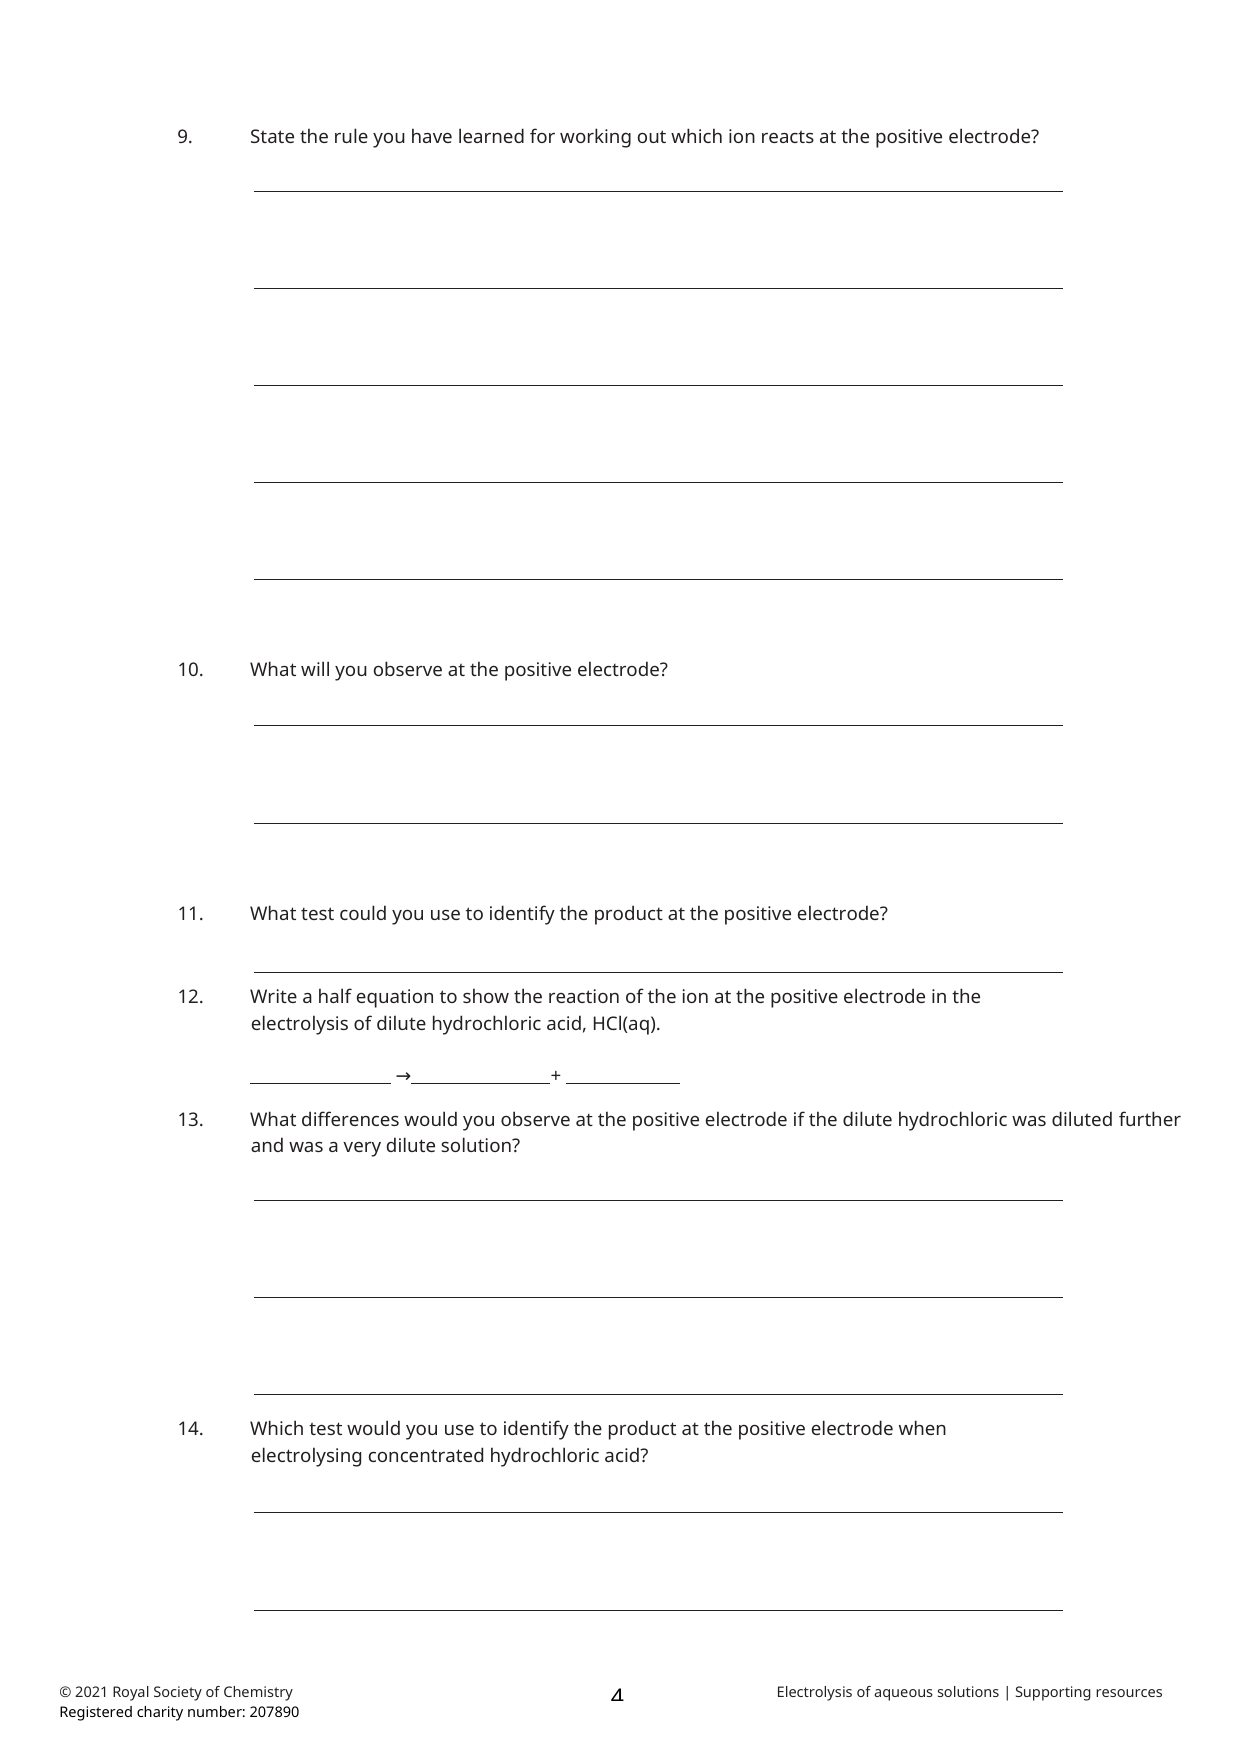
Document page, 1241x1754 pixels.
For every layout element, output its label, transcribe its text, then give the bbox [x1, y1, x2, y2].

list What differences would you observe at the positive electrode if the dilute hydrochloric was diluted further and was a very dilute solution? [177, 1107, 1194, 1158]
list What test could you use to identify the product at the positive electrode? [177, 900, 1194, 925]
text → + [250, 1062, 1194, 1087]
list Write a half equation to show the reaction of the ion at the positive electrode in the electrolysis of dilute hydrochloric acid, HCl(aq). [177, 983, 1058, 1036]
list State the rule you have learned for working out which ion reacts at the positive electrode? [177, 123, 1194, 149]
list What will you observe at the positive electrode? [177, 656, 986, 681]
list Which test would you use to identify the product at the positive electrode when electrolysing concentrated hydrochloric acid? [177, 1416, 986, 1468]
